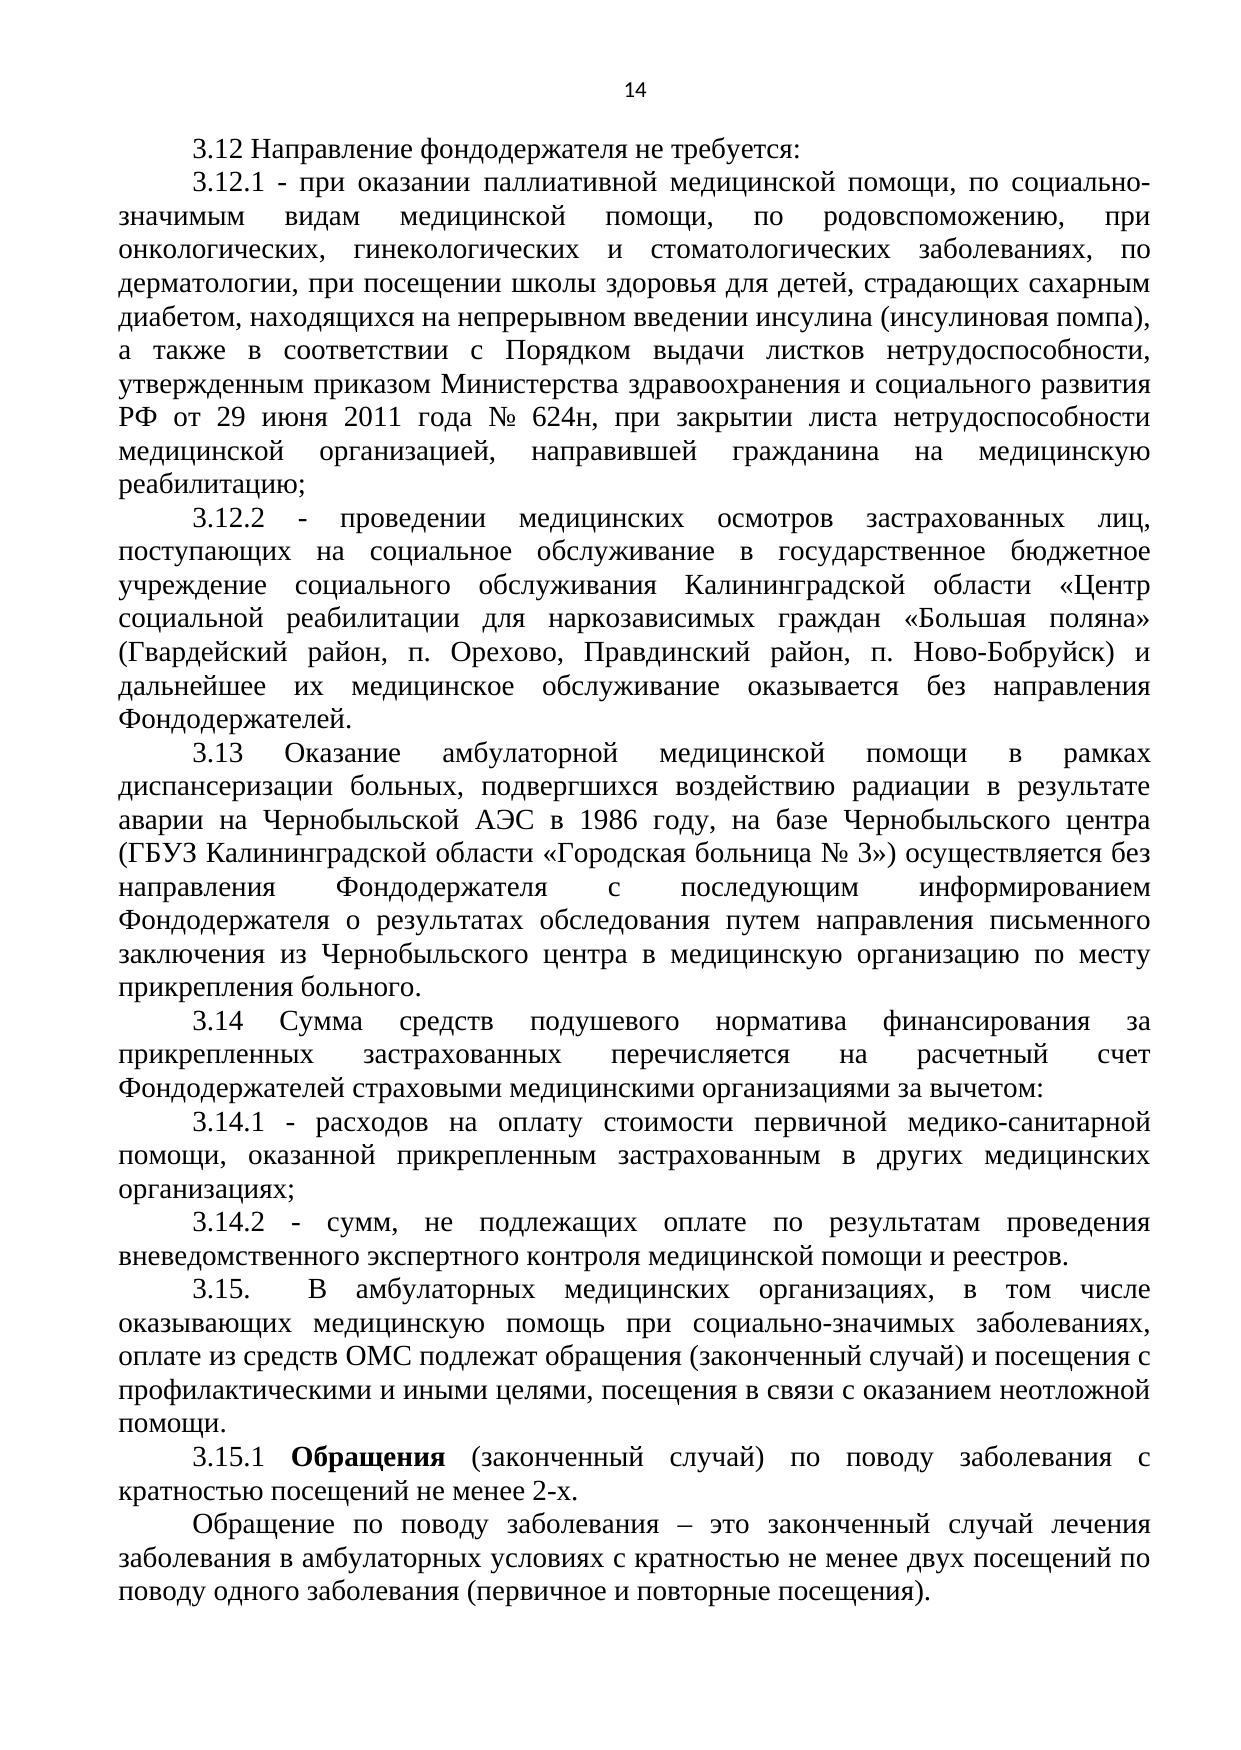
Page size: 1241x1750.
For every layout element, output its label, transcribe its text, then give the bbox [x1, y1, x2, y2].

text 3.12.2 - проведении медицинских осмотров застрахованных лиц, поступающих на социальное обслуживание в государственное бюджетное учреждение социального обслуживания Калининградской области «Центр социальной реабилитации для наркозависимых граждан «Большая поляна» (Гвардейский район, п. Орехово, Правдинский район, п. Ново-Бобруйск) и дальнейшее их медицинское обслуживание оказывается без направления Фондодержателей. [118, 500, 1152, 735]
text 3.15. В амбулаторных медицинских организациях, в том числе оказывающих медицинскую помощь при социально-значимых заболеваниях, оплате из средств ОМС подлежат обращения (законченный случай) и посещения с профилактическими и иными целями, посещения в связи с оказанием неотложной помощи. [118, 1271, 1152, 1439]
text 3.14 Сумма средств подушевого норматива финансирования за прикрепленных застрахованных перечисляется на расчетный счет Фондодержателей страховыми медицинскими организациями за вычетом: [118, 1003, 1152, 1104]
text 3.13 Оказание амбулаторной медицинской помощи в рамках диспансеризации больных, подвергшихся воздействию радиации в результате аварии на Чернобыльской АЭС в 1986 году, на базе Чернобыльского центра (ГБУЗ Калининградской области «Городская больница № 3») осуществляется без направления Фондодержателя с последующим информированием Фондодержателя о результатах обследования путем направления письменного заключения из Чернобыльского центра в медицинскую организацию по месту прикрепления больного. [118, 735, 1152, 1003]
text 3.12 Направление фондодержателя не требуется: [118, 131, 1152, 164]
text Обращение по поводу заболевания – это законченный случай лечения заболевания в амбулаторных условиях с кратностью не менее двух посещений по поводу одного заболевания (первичное и повторные посещения). [118, 1506, 1152, 1607]
text 3.12.1 - при оказании паллиативной медицинской помощи, по социально-значимым видам медицинской помощи, по родовспоможению, при онкологических, гинекологических и стоматологических заболеваниях, по дерматологии, при посещении школы здоровья для детей, страдающих сахарным диабетом, находящихся на непрерывном введении инсулина (инсулиновая помпа), а также в соответствии с Порядком выдачи листков нетрудоспособности, утвержденным приказом Министерства здравоохранения и социального развития РФ от 29 июня 2011 года № 624н, при закрытии листа нетрудоспособности медицинской организацией, направившей гражданина на медицинскую реабилитацию; [118, 164, 1152, 500]
text 3.14.1 - расходов на оплату стоимости первичной медико-санитарной помощи, оказанной прикрепленным застрахованным в других медицинских организациях; [118, 1104, 1152, 1204]
text 3.15.1 Обращения (законченный случай) по поводу заболевания с кратностью посещений не менее 2-х. [118, 1439, 1152, 1506]
text 3.14.2 - сумм, не подлежащих оплате по результатам проведения вневедомственного экспертного контроля медицинской помощи и реестров. [118, 1204, 1152, 1271]
